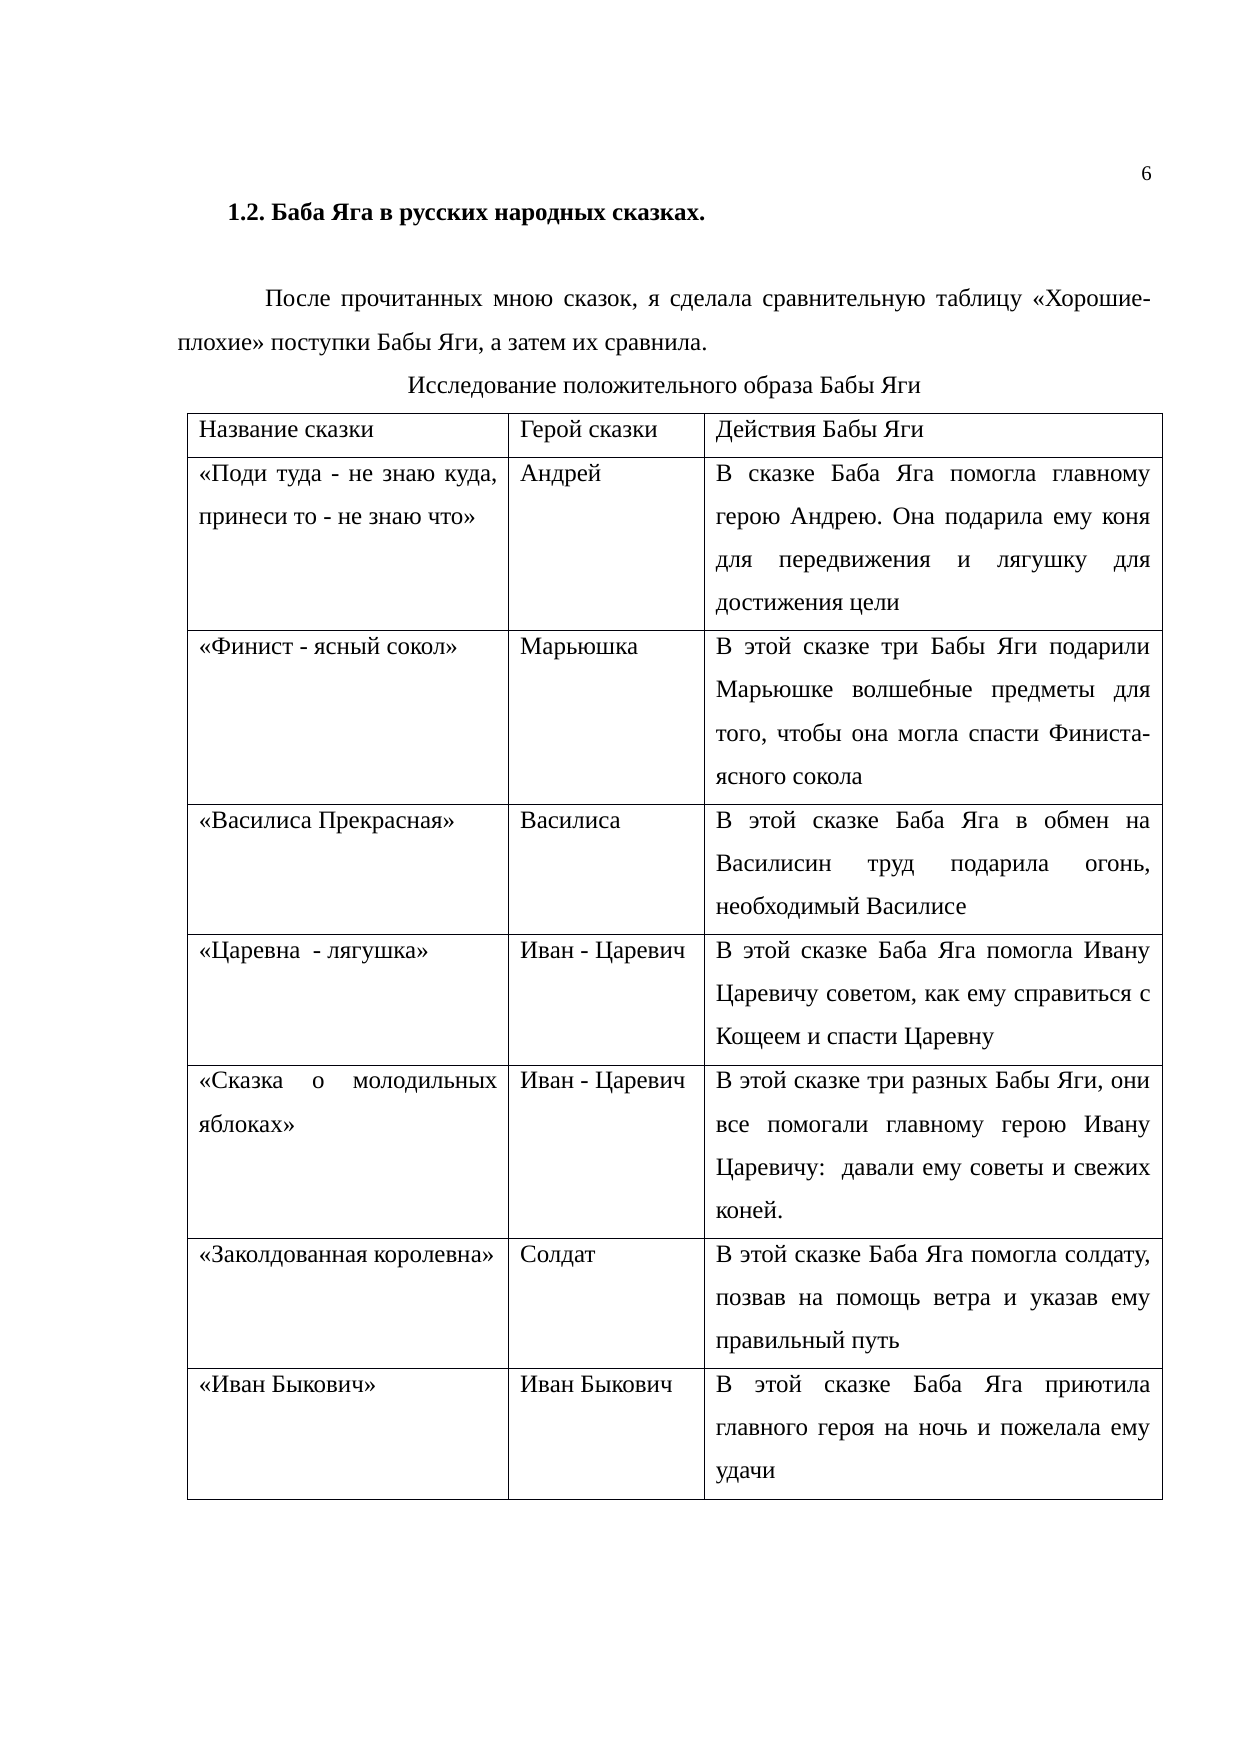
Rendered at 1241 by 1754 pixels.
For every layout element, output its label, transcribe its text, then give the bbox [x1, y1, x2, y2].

table_cell Иван - Царевич [509, 935, 704, 1064]
table_cell Андрей [509, 458, 704, 630]
text 6 [177, 161, 1152, 185]
table_cell В сказке Баба Яга помогла главному герою Андрею. Она подарила ему коня для передвижения и лягушку для достижения цели [705, 458, 1162, 630]
table_cell «Заколдованная королевна» [188, 1239, 508, 1368]
table_cell В этой сказке Баба Яга приютила главного героя на ночь и пожелала ему удачи [705, 1369, 1162, 1498]
table_cell В этой сказке три разных Бабы Яги, они все помогали главному герою Ивану Царевичу: давали ему советы и свежих коней. [705, 1066, 1162, 1238]
table_header Название сказки [188, 414, 508, 457]
table_cell «Поди туда - не знаю куда, принеси то - не знаю что» [188, 458, 508, 630]
table_cell Иван Быкович [509, 1369, 704, 1498]
table_cell «Финист - ясный сокол» [188, 631, 508, 804]
text 1.2. Баба Яга в русских народных сказках. [177, 197, 1152, 226]
text После прочитанных мною сказок, я сделала сравнительную таблицу «Хорошие-плохие» поступки Бабы Яги, а затем их сравнила. [177, 283, 1152, 355]
table_header Действия Бабы Яги [705, 414, 1162, 457]
table_cell В этой сказке Баба Яга помогла Ивану Царевичу советом, как ему справиться с Кощеем и спасти Царевну [705, 935, 1162, 1064]
table_cell В этой сказке Баба Яга помогла солдату, позвав на помощь ветра и указав ему правильный путь [705, 1239, 1162, 1368]
table_cell Солдат [509, 1239, 704, 1368]
table_cell «Царевна - лягушка» [188, 935, 508, 1064]
table_header Герой сказки [509, 414, 704, 457]
table_cell «Василиса Прекрасная» [188, 805, 508, 934]
table_cell В этой сказке три Бабы Яги подарили Марьюшке волшебные предметы для того, чтобы она могла спасти Финиста-ясного сокола [705, 631, 1162, 804]
table_cell Василиса [509, 805, 704, 934]
table_cell В этой сказке Баба Яга в обмен на Василисин труд подарила огонь, необходимый Василисе [705, 805, 1162, 934]
text Исследование положительного образа Бабы Яги [177, 370, 1152, 398]
table_cell Марьюшка [509, 631, 704, 804]
table_cell «Сказка о молодильных яблоках» [188, 1066, 508, 1238]
table_cell «Иван Быкович» [188, 1369, 508, 1498]
table_cell Иван - Царевич [509, 1066, 704, 1238]
